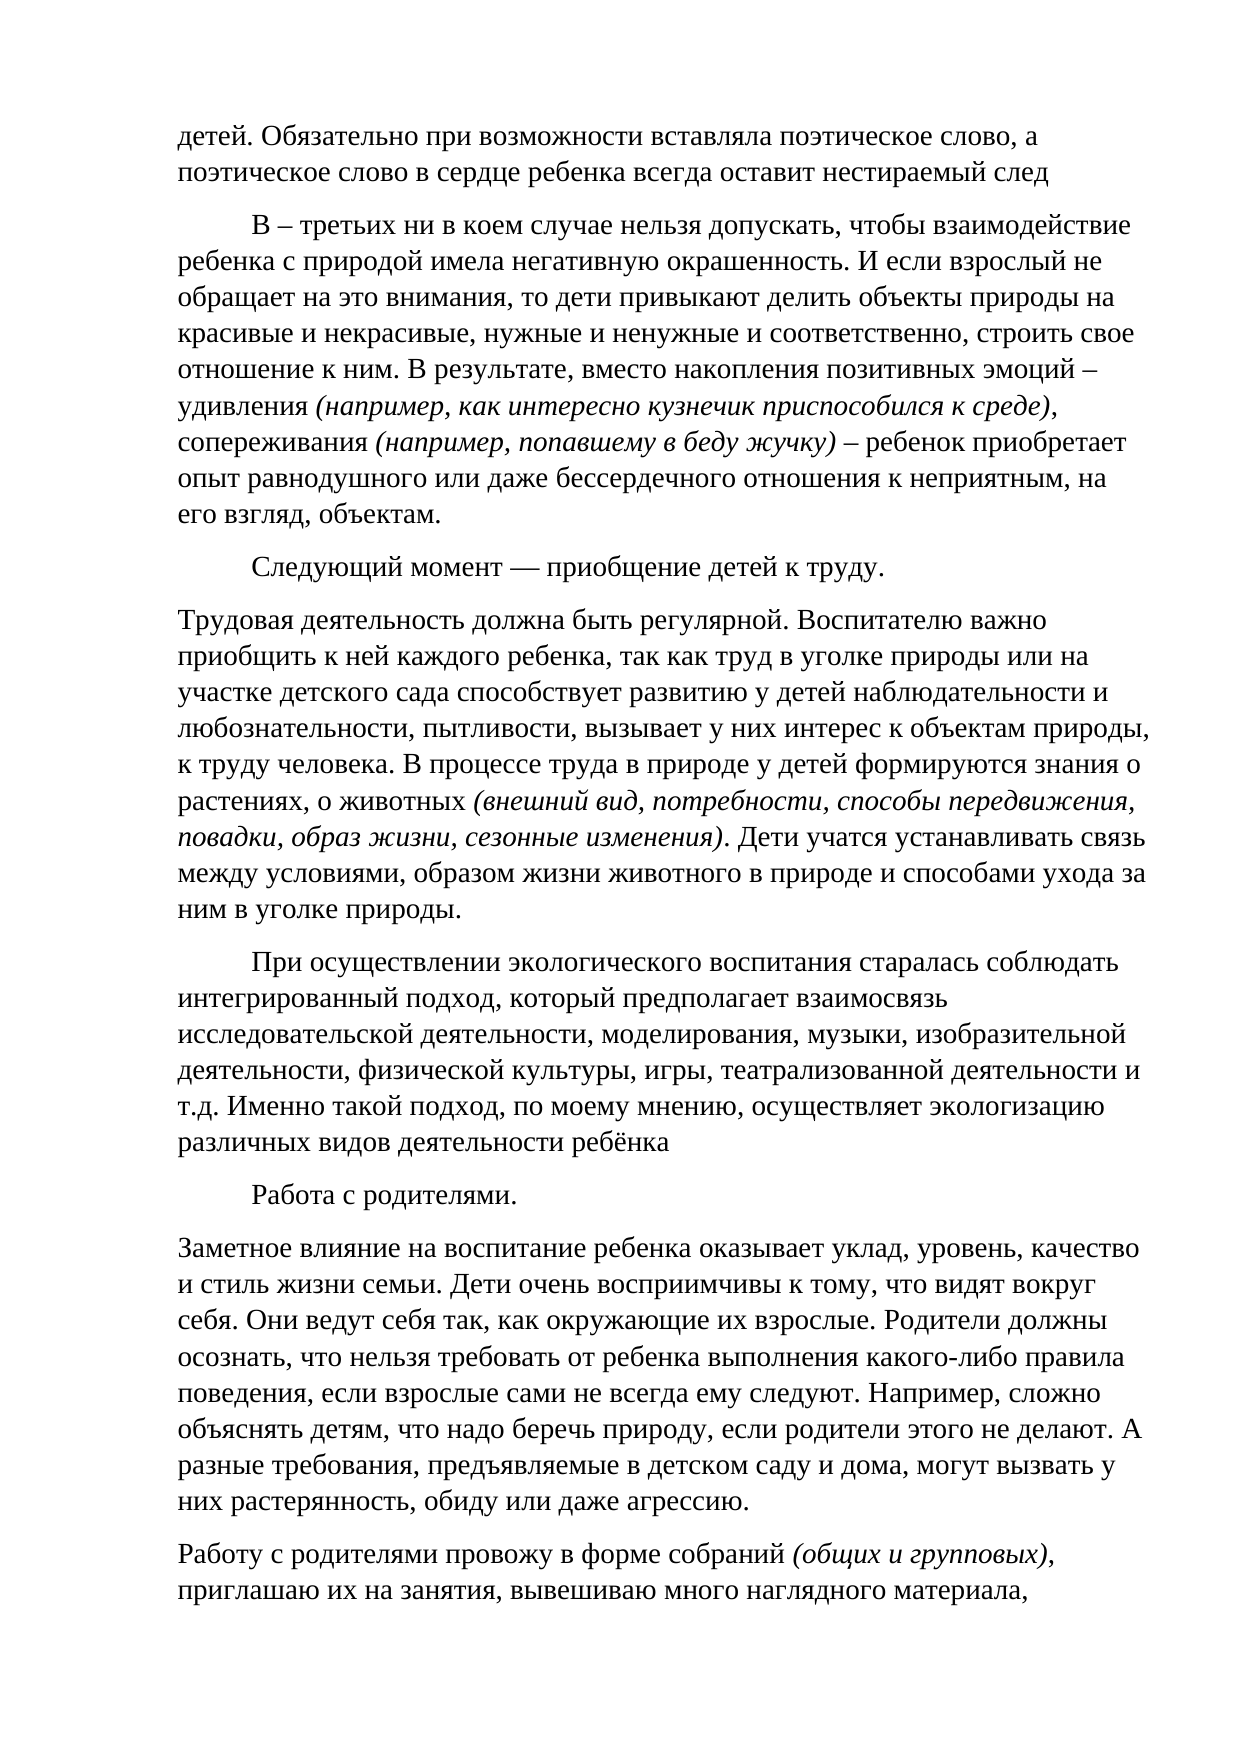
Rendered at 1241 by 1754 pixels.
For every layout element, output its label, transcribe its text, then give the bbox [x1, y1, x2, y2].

text Следующий момент — приобщение детей к труду. [177, 549, 1152, 583]
text При осуществлении экологического воспитания старалась соблюдать интегрированный подход, который предполагает взаимосвязь исследовательской деятельности, моделирования, музыки, изобразительной деятельности, физической культуры, игры, театрализованной деятельности и т.д. Именно такой подход, по моему мнению, осуществляет экологизацию различных видов деятельности ребёнка [177, 944, 1152, 1158]
text Работа с родителями. [177, 1177, 1152, 1211]
text Трудовая деятельность должна быть регулярной. Воспитателю важно приобщить к ней каждого ребенка, так как труд в уголке природы или на участке детского сада способствует развитию у детей наблюдательности и любознательности, пытливости, вызывает у них интерес к объектам природы, к труду человека. В процессе труда в природе у детей формируются знания о растениях, о животных (внешний вид, потребности, способы передвижения, повадки, образ жизни, сезонные изменения). Дети учатся устанавливать связь между условиями, образом жизни животного в природе и способами ухода за ним в уголке природы. [177, 602, 1152, 924]
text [177, 118, 1152, 188]
text В – третьих ни в коем случае нельзя допускать, чтобы взаимодействие ребенка с природой имела негативную окрашенность. И если взрослый не обращает на это внимания, то дети привыкают делить объекты природы на красивые и некрасивые, нужные и ненужные и соответственно, строить свое отношение к ним. В результате, вместо накопления позитивных эмоций – удивления (например, как интересно кузнечик приспособился к среде), сопереживания (например, попавшему в беду жучку) – ребенок приобретает опыт равнодушного или даже бессердечного отношения к неприятным, на его взгляд, объектам. [177, 207, 1152, 530]
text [177, 1536, 1152, 1606]
text Заметное влияние на воспитание ребенка оказывает уклад, уровень, качество и стиль жизни семьи. Дети очень восприимчивы к тому, что видят вокруг себя. Они ведут себя так, как окружающие их взрослые. Родители должны осознать, что нельзя требовать от ребенка выполнения какого-либо правила поведения, если взрослые сами не всегда ему следуют. Например, сложно объяснять детям, что надо беречь природу, если родители этого не делают. А разные требования, предъявляемые в детском саду и дома, могут вызвать у них растерянность, обиду или даже агрессию. [177, 1230, 1152, 1517]
